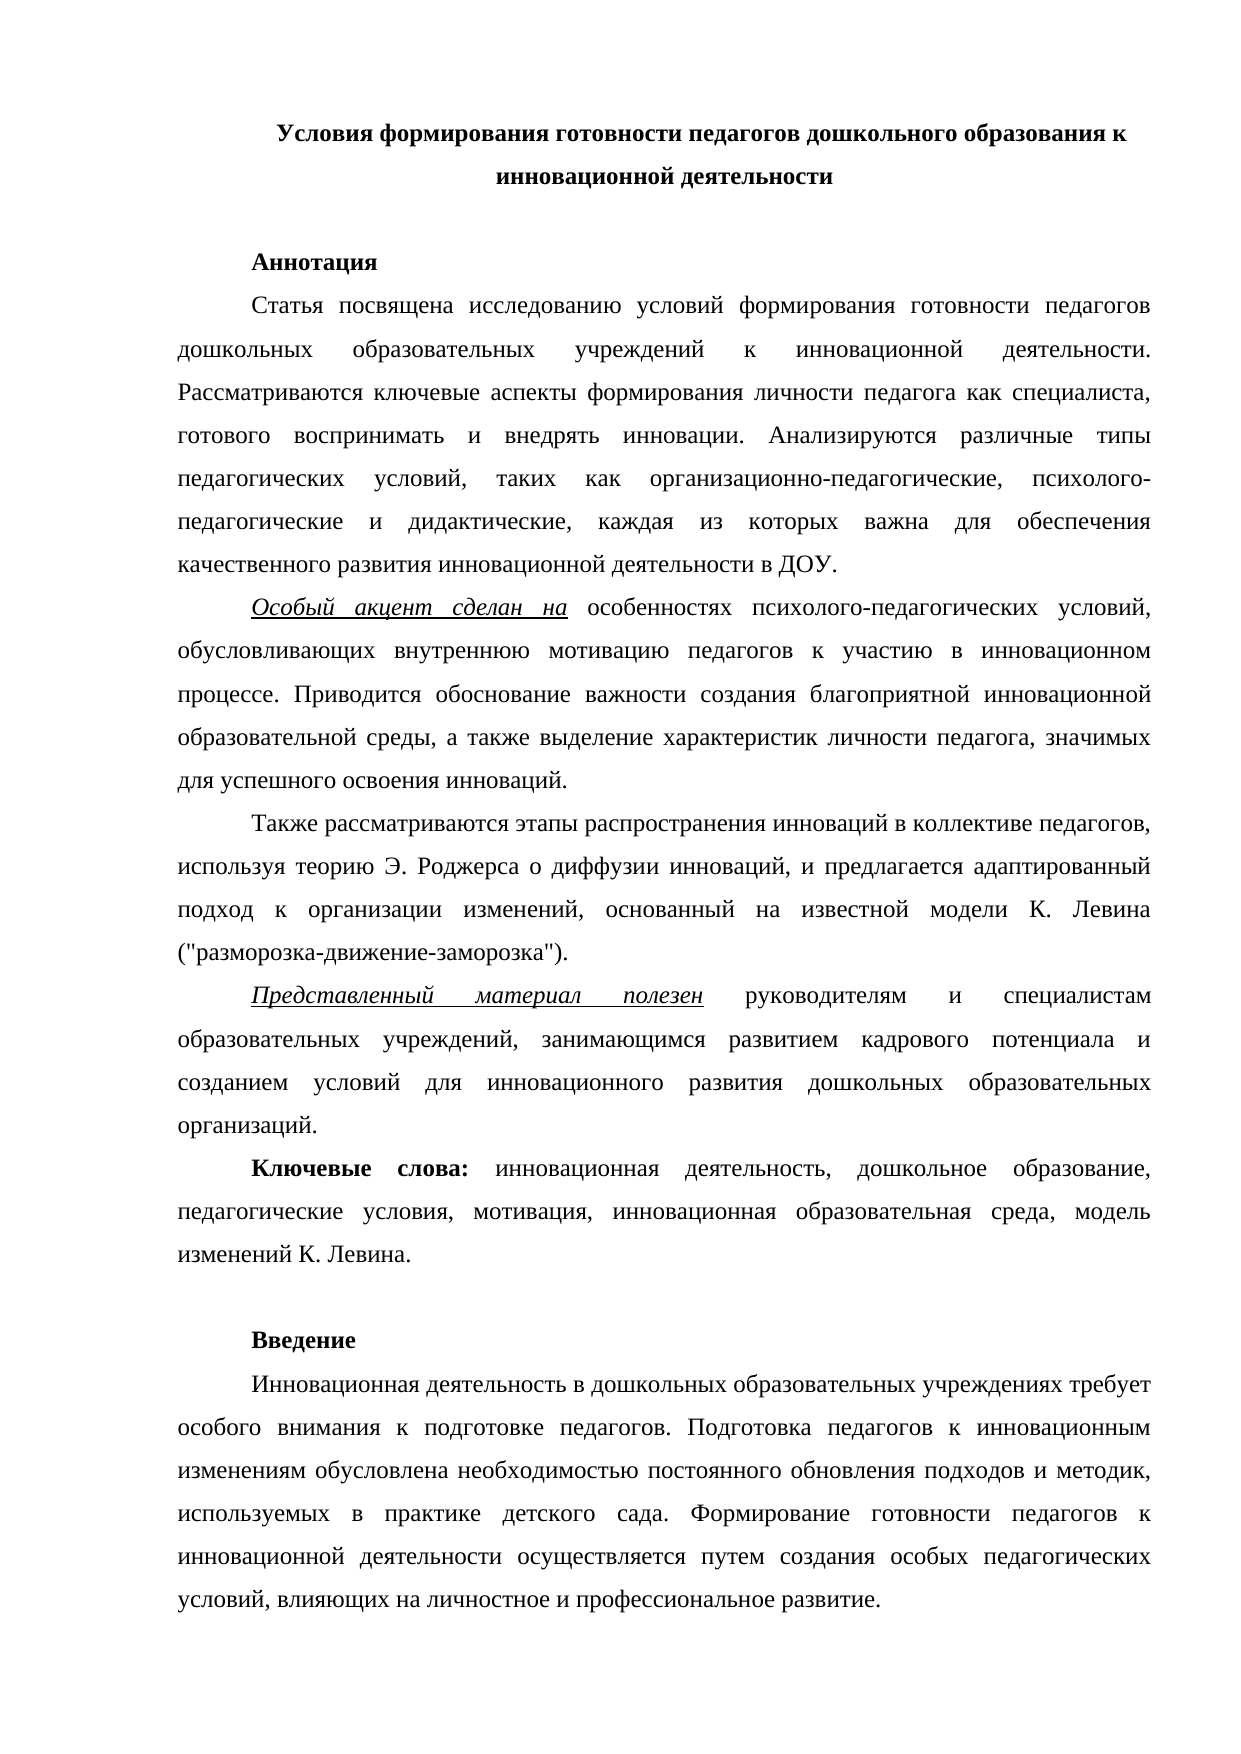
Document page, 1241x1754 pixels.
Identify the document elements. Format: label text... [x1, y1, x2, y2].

text Также рассматриваются этапы распространения инноваций в коллективе педагогов, используя теорию Э. Роджерса о диффузии инноваций, и предлагается адаптированный подход к организации изменений, основанный на известной модели К. Левина ("разморозка-движение-заморозка"). [177, 808, 1152, 966]
text Статья посвящена исследованию условий формирования готовности педагогов дошкольных образовательных учреждений к инновационной деятельности. Рассматриваются ключевые аспекты формирования личности педагога как специалиста, готового воспринимать и внедрять инновации. Анализируются различные типы педагогических условий, таких как организационно-педагогические, психолого-педагогические и дидактические, каждая из которых важна для обеспечения качественного развития инновационной деятельности в ДОУ. [177, 291, 1152, 578]
text Условия формирования готовности педагогов дошкольного образования к инновационной деятельности [177, 118, 1152, 190]
text Особый акцент сделан на особенностях психолого-педагогических условий, обусловливающих внутреннюю мотивацию педагогов к участию в инновационном процессе. Приводится обоснование важности создания благоприятной инновационной образовательной среды, а также выделение характеристик личности педагога, значимых для успешного освоения инноваций. [177, 592, 1152, 794]
text Инновационная деятельность в дошкольных образовательных учреждениях требует особого внимания к подготовке педагогов. Подготовка педагогов к инновационным изменениям обусловлена необходимостью постоянного обновления подходов и методик, используемых в практике детского сада. Формирование готовности педагогов к инновационной деятельности осуществляется путем создания особых педагогических условий, влияющих на личностное и профессиональное развитие. [177, 1369, 1152, 1613]
text Представленный материал полезен руководителям и специалистам образовательных учреждений, занимающимся развитием кадрового потенциала и созданием условий для инновационного развития дошкольных образовательных организаций. [177, 981, 1152, 1139]
text Ключевые слова: инновационная деятельность, дошкольное образование, педагогические условия, мотивация, инновационная образовательная среда, модель изменений К. Левина. [177, 1153, 1152, 1268]
text Аннотация [177, 247, 1152, 276]
text Введение [177, 1326, 1152, 1354]
